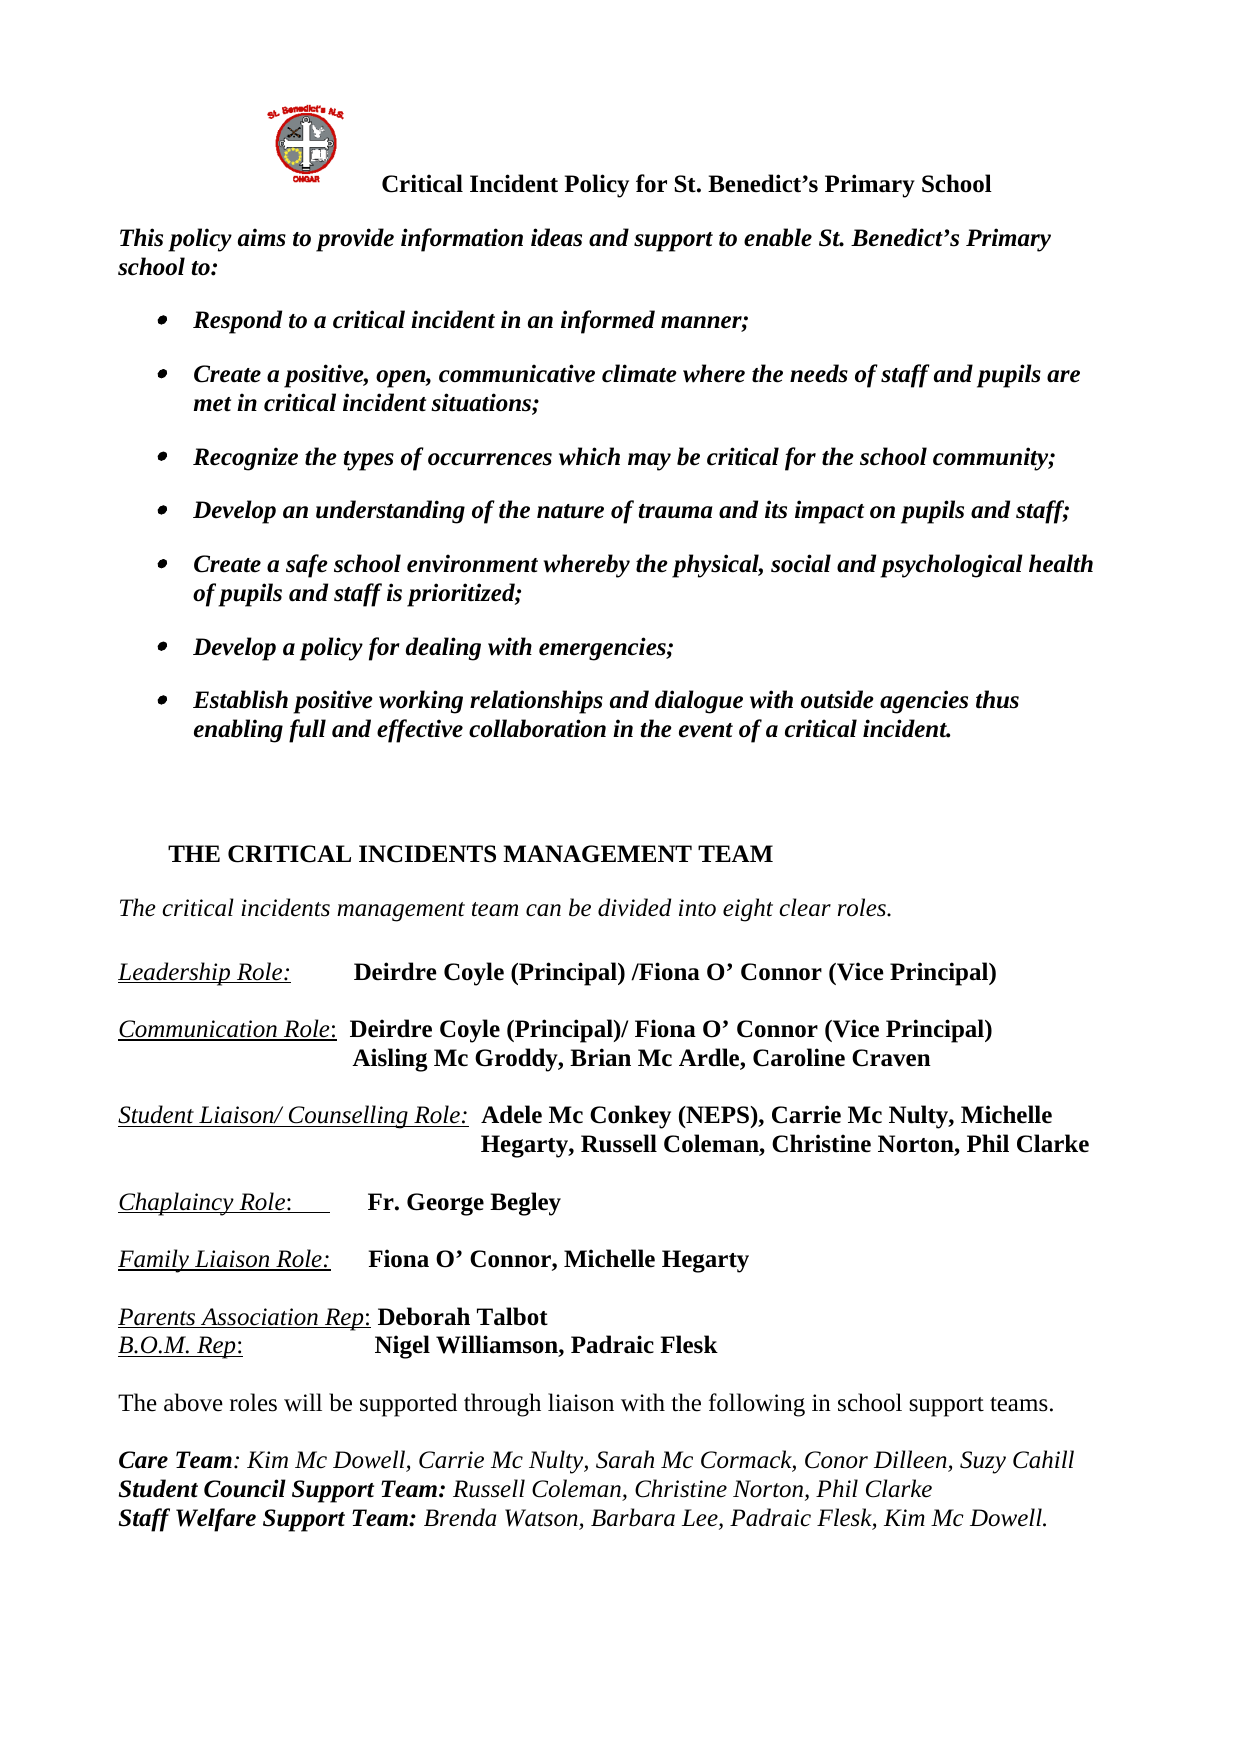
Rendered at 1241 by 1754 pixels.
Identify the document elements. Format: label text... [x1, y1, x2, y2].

text Leadership Role: Deirdre Coyle (Principal) /Fiona O’ Connor (Vice Principal) [118, 957, 1116, 986]
text Staff Welfare Support Team: Brenda Watson, Barbara Lee, Padraic Flesk, Kim Mc Dowell. [118, 1503, 1116, 1532]
list Respond to a critical incident in an informed manner; [156, 305, 1116, 334]
list Develop an understanding of the nature of trauma and its impact on pupils and staff; [156, 495, 1116, 524]
text Hegarty, Russell Coleman, Christine Norton, Phil Clarke [118, 1129, 1116, 1158]
list Develop a policy for dealing with emergencies; [156, 632, 1116, 660]
list Create a safe school environment whereby the physical, social and psychological health of pupils and staff is prioritized; [156, 549, 1116, 607]
text Family Liaison Role: Fiona O’ Connor, Michelle Hegarty [118, 1244, 1116, 1273]
text Aisling Mc Groddy, Brian Mc Ardle, Caroline Craven [118, 1043, 1116, 1072]
list Recognize the types of occurrences which may be critical for the school community; [156, 442, 1116, 470]
text This policy aims to provide information ideas and support to enable St. Benedict’s Primary school to: [118, 223, 1116, 280]
text The above roles will be supported through liaison with the following in school support teams. [118, 1388, 1116, 1417]
text Student Council Support Team: Russell Coleman, Christine Norton, Phil Clarke [118, 1474, 1116, 1503]
list THE CRITICAL INCIDENTS MANAGEMENT TEAM [156, 839, 1116, 868]
text Critical Incident Policy for St. Benedict’s Primary School [118, 100, 1116, 198]
text Student Liaison/ Counselling Role: Adele Mc Conkey (NEPS), Carrie Mc Nulty, Michelle [118, 1101, 1116, 1129]
list Create a positive, open, communicative climate where the needs of staff and pupils are met in critical incident situations; [156, 359, 1116, 417]
text Communication Role: Deirdre Coyle (Principal)/ Fiona O’ Connor (Vice Principal) [118, 1014, 1116, 1043]
text Chaplaincy Role: Fr. George Begley [118, 1187, 1116, 1216]
text Parents Association Rep: Deborah Talbot [118, 1302, 1116, 1331]
text B.O.M. Rep: Nigel Williamson, Padraic Flesk [118, 1331, 1116, 1359]
list Establish positive working relationships and dialogue with outside agencies thus enabling full and effective collaboration in the event of a critical incident. [156, 685, 1116, 743]
text Care Team: Kim Mc Dowell, Carrie Mc Nulty, Sarah Mc Cormack, Conor Dilleen, Suzy Cahill [118, 1446, 1116, 1474]
text The critical incidents management team can be divided into eight clear roles. [118, 893, 1116, 922]
